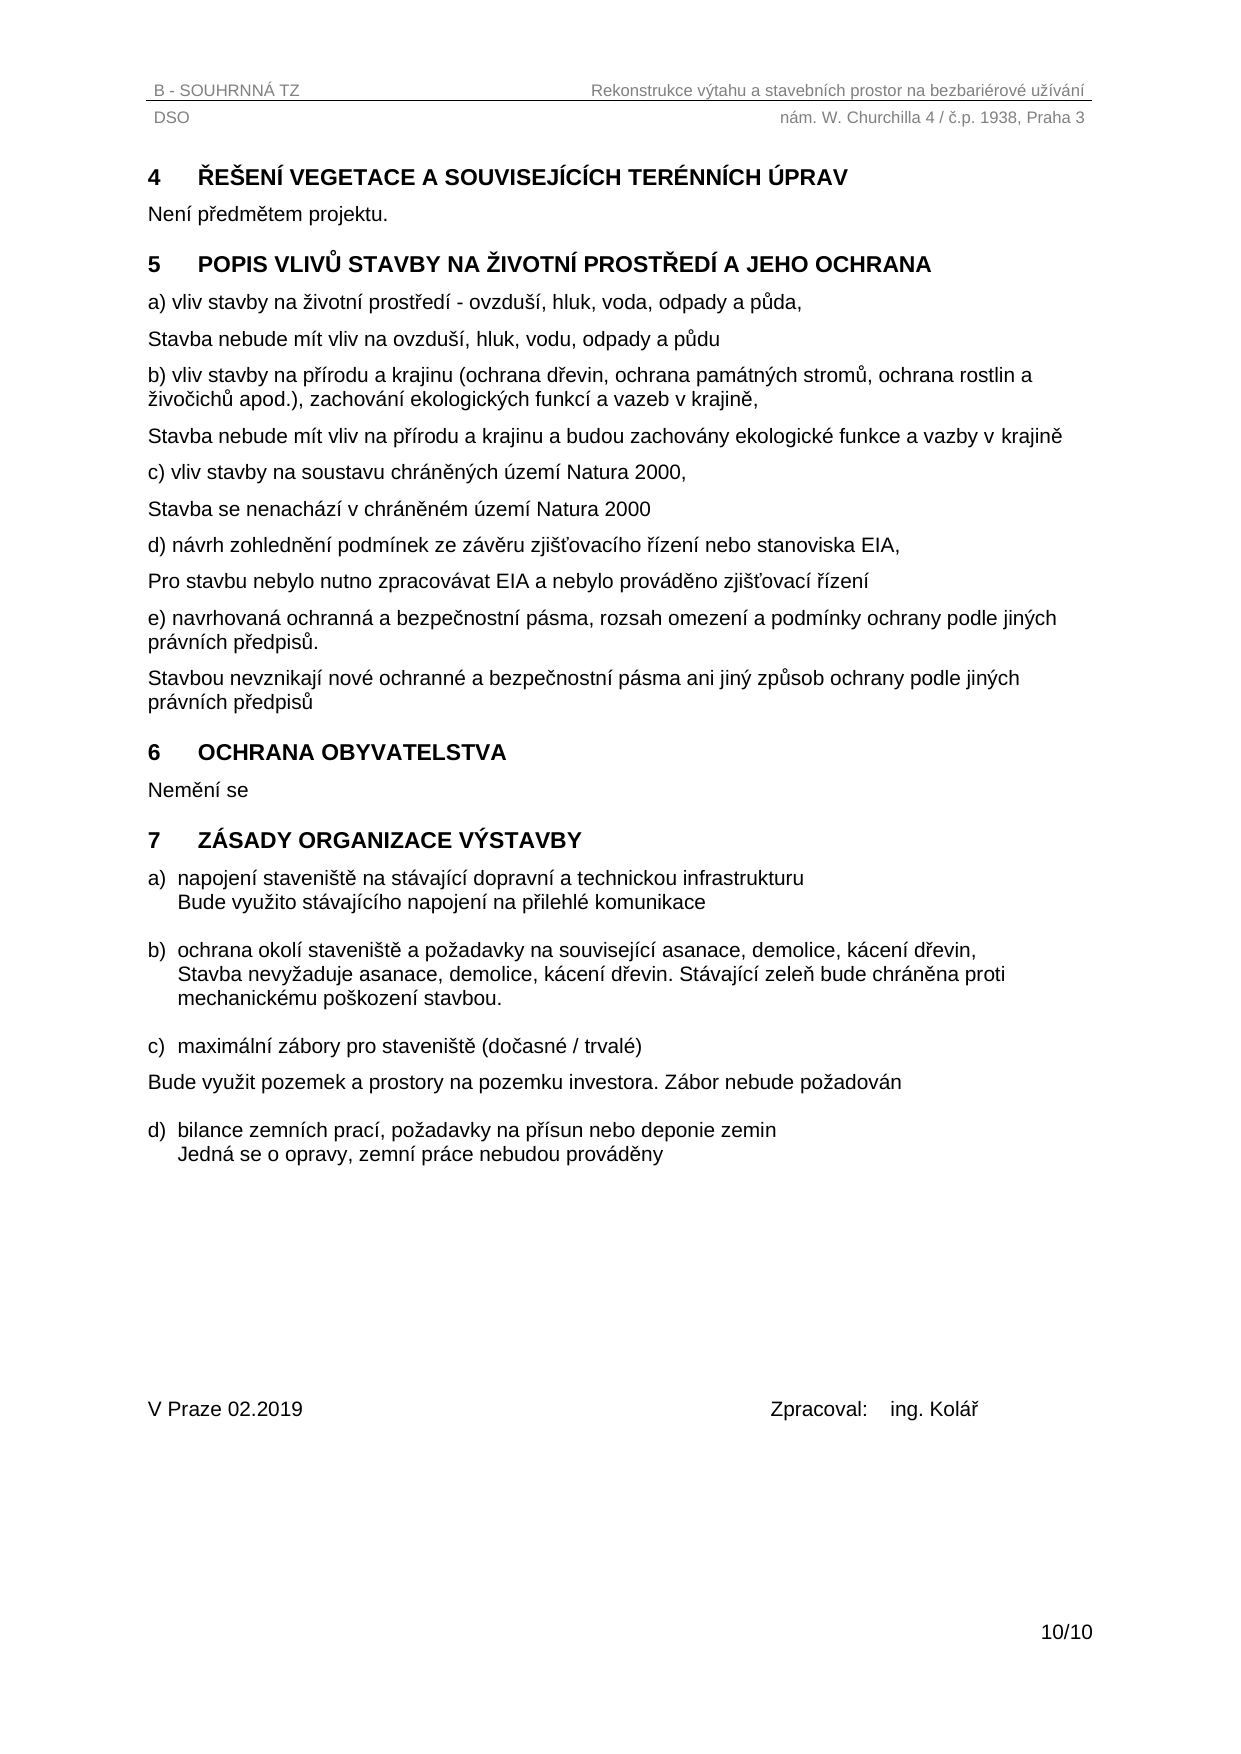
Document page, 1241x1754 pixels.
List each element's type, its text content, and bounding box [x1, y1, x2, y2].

text Nemění se [148, 778, 1092, 802]
table_header Zpracoval: [436, 1385, 879, 1421]
text Stavba nebude mít vliv na ovzduší, hluk, vodu, odpady a půdu [148, 327, 1092, 351]
text Bude využit pozemek a prostory na pozemku investora. Zábor nebude požadován [148, 1070, 1092, 1094]
text Stavba se nenachází v chráněném území Natura 2000 [148, 496, 1092, 520]
list napojení staveniště na stávající dopravní a technickou infrastrukturu [148, 866, 1092, 890]
text Stavba nebude mít vliv na přírodu a krajinu a budou zachovány ekologické funkce a vazby v krajině [148, 423, 1092, 447]
text c) vliv stavby na soustavu chráněných území Natura 2000, [148, 460, 1092, 484]
table_header V Praze 02.2019 [136, 1385, 436, 1421]
list Jedná se o opravy, zemní práce nebudou prováděny [177, 1142, 1092, 1166]
list maximální zábory pro staveniště (dočasné / trvalé) [148, 1033, 1092, 1057]
text ŘEŠENÍ VEGETACE A SOUVISEJÍCÍCH TERÉNNÍCH ÚPRAV [148, 163, 1092, 190]
table_header ing. Kolář [879, 1385, 1048, 1421]
text ZÁSADY ORGANIZACE VÝSTAVBY [148, 827, 1092, 853]
text Není předmětem projektu. [148, 202, 1092, 226]
list ochrana okolí staveniště a požadavky na související asanace, demolice, kácení dřevin, [148, 938, 1092, 962]
text a) vliv stavby na životní prostředí - ovzduší, hluk, voda, odpady a půda, [148, 290, 1092, 314]
text Stavbou nevznikají nové ochranné a bezpečnostní pásma ani jiný způsob ochrany podle jiných právních předpisů [148, 666, 1092, 714]
text POPIS VLIVŮ STAVBY NA ŽIVOTNÍ PROSTŘEDÍ A JEHO OCHRANA [148, 251, 1092, 278]
list Stavba nevyžaduje asanace, demolice, kácení dřevin. Stávající zeleň bude chráněna proti mechanickému poškození stavbou. [177, 962, 1092, 1009]
list Bude využito stávajícího napojení na přilehlé komunikace [177, 890, 1092, 914]
text d) návrh zohlednění podmínek ze závěru zjišťovacího řízení nebo stanoviska EIA, [148, 533, 1092, 557]
text OCHRANA OBYVATELSTVA [148, 739, 1092, 765]
list bilance zemních prací, požadavky na přísun nebo deponie zemin [148, 1118, 1092, 1142]
text Pro stavbu nebylo nutno zpracovávat EIA a nebylo prováděno zjišťovací řízení [148, 569, 1092, 593]
text e) navrhovaná ochranná a bezpečnostní pásma, rozsah omezení a podmínky ochrany podle jiných právních předpisů. [148, 606, 1092, 654]
text b) vliv stavby na přírodu a krajinu (ochrana dřevin, ochrana památných stromů, ochrana rostlin a živočichů apod.), zachování ekologických funkcí a vazeb v krajině, [148, 363, 1092, 411]
